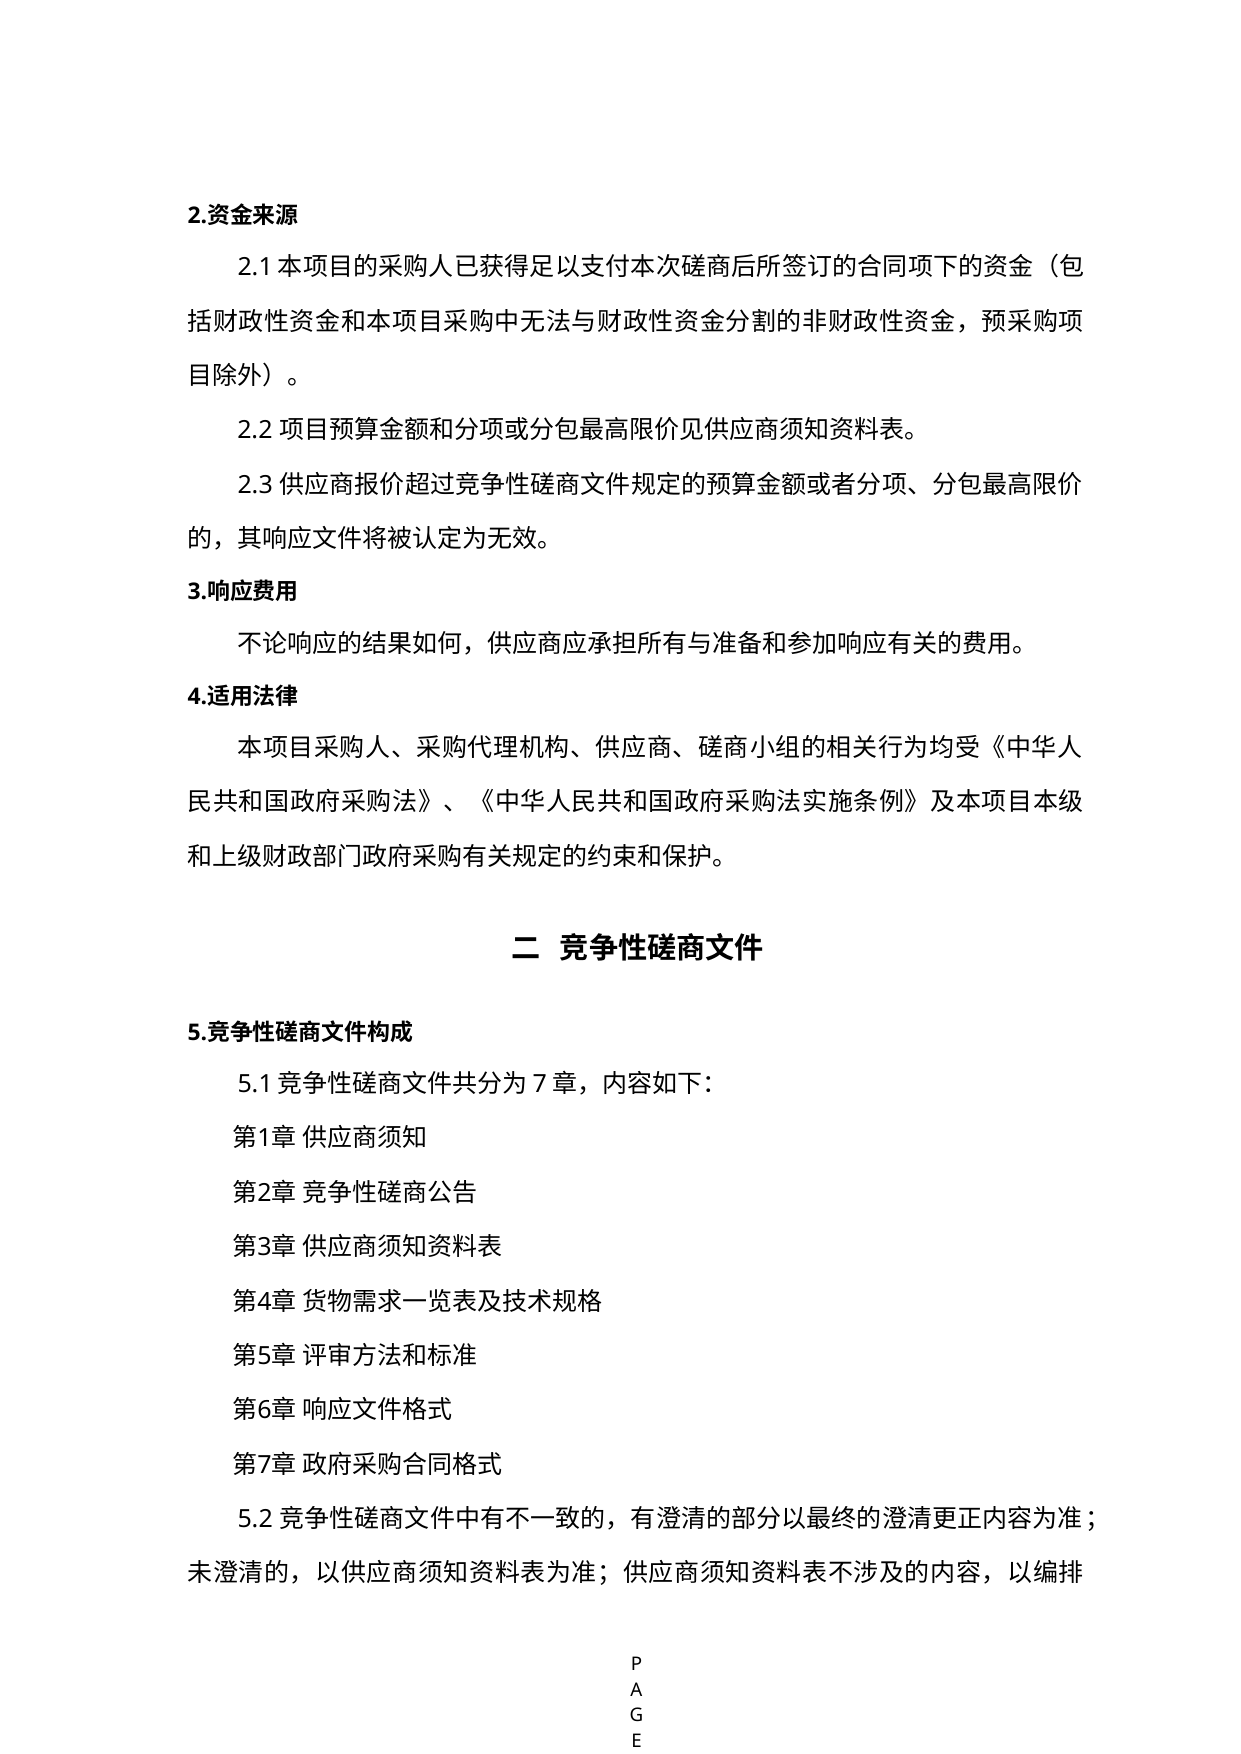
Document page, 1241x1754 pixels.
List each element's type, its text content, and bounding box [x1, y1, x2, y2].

list 货物需求一览表及技术规格 [187, 1281, 1085, 1317]
list 竞争性磋商公告 [187, 1172, 1085, 1208]
list 响应文件格式 [187, 1390, 1085, 1426]
list 政府采购合同格式 [187, 1444, 1085, 1480]
text 2.2 项目预算金额和分项或分包最高限价见供应商须知资料表。 [237, 410, 1085, 446]
text 2.1本项目的采购人已获得足以支付本次磋商后所签订的合同项下的资金（包括财政性资金和本项目采购中无法与财政性资金分割的非财政性资金，预采购项目除外）。 [187, 247, 1085, 392]
text 2.3 供应商报价超过竞争性磋商文件规定的预算金额或者分项、分包最高限价的，其响应文件将被认定为无效。 [187, 464, 1085, 555]
text 2.资金来源 [187, 197, 1085, 230]
list 评审方法和标准 [187, 1335, 1085, 1372]
subtitle 二 竞争性磋商文件 [190, 925, 1085, 967]
list 供应商须知 [187, 1118, 1085, 1154]
list 供应商须知资料表 [187, 1227, 1085, 1263]
text 5.竞争性磋商文件构成 [187, 1013, 1085, 1047]
text 3.响应费用 [187, 573, 1085, 606]
text 本项目采购人、采购代理机构、供应商、磋商小组的相关行为均受《中华人民共和国政府采购法》、《中华人民共和国政府采购法实施条例》及本项目本级和上级财政部门政府采购有关规定的约束和保护。 [187, 727, 1085, 872]
text 5.1竞争性磋商文件共分为7章，内容如下： [187, 1063, 1085, 1100]
text 不论响应的结果如何，供应商应承担所有与准备和参加响应有关的费用。 [237, 623, 1085, 659]
text 4.适用法律 [187, 677, 1085, 711]
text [187, 1498, 1085, 1589]
